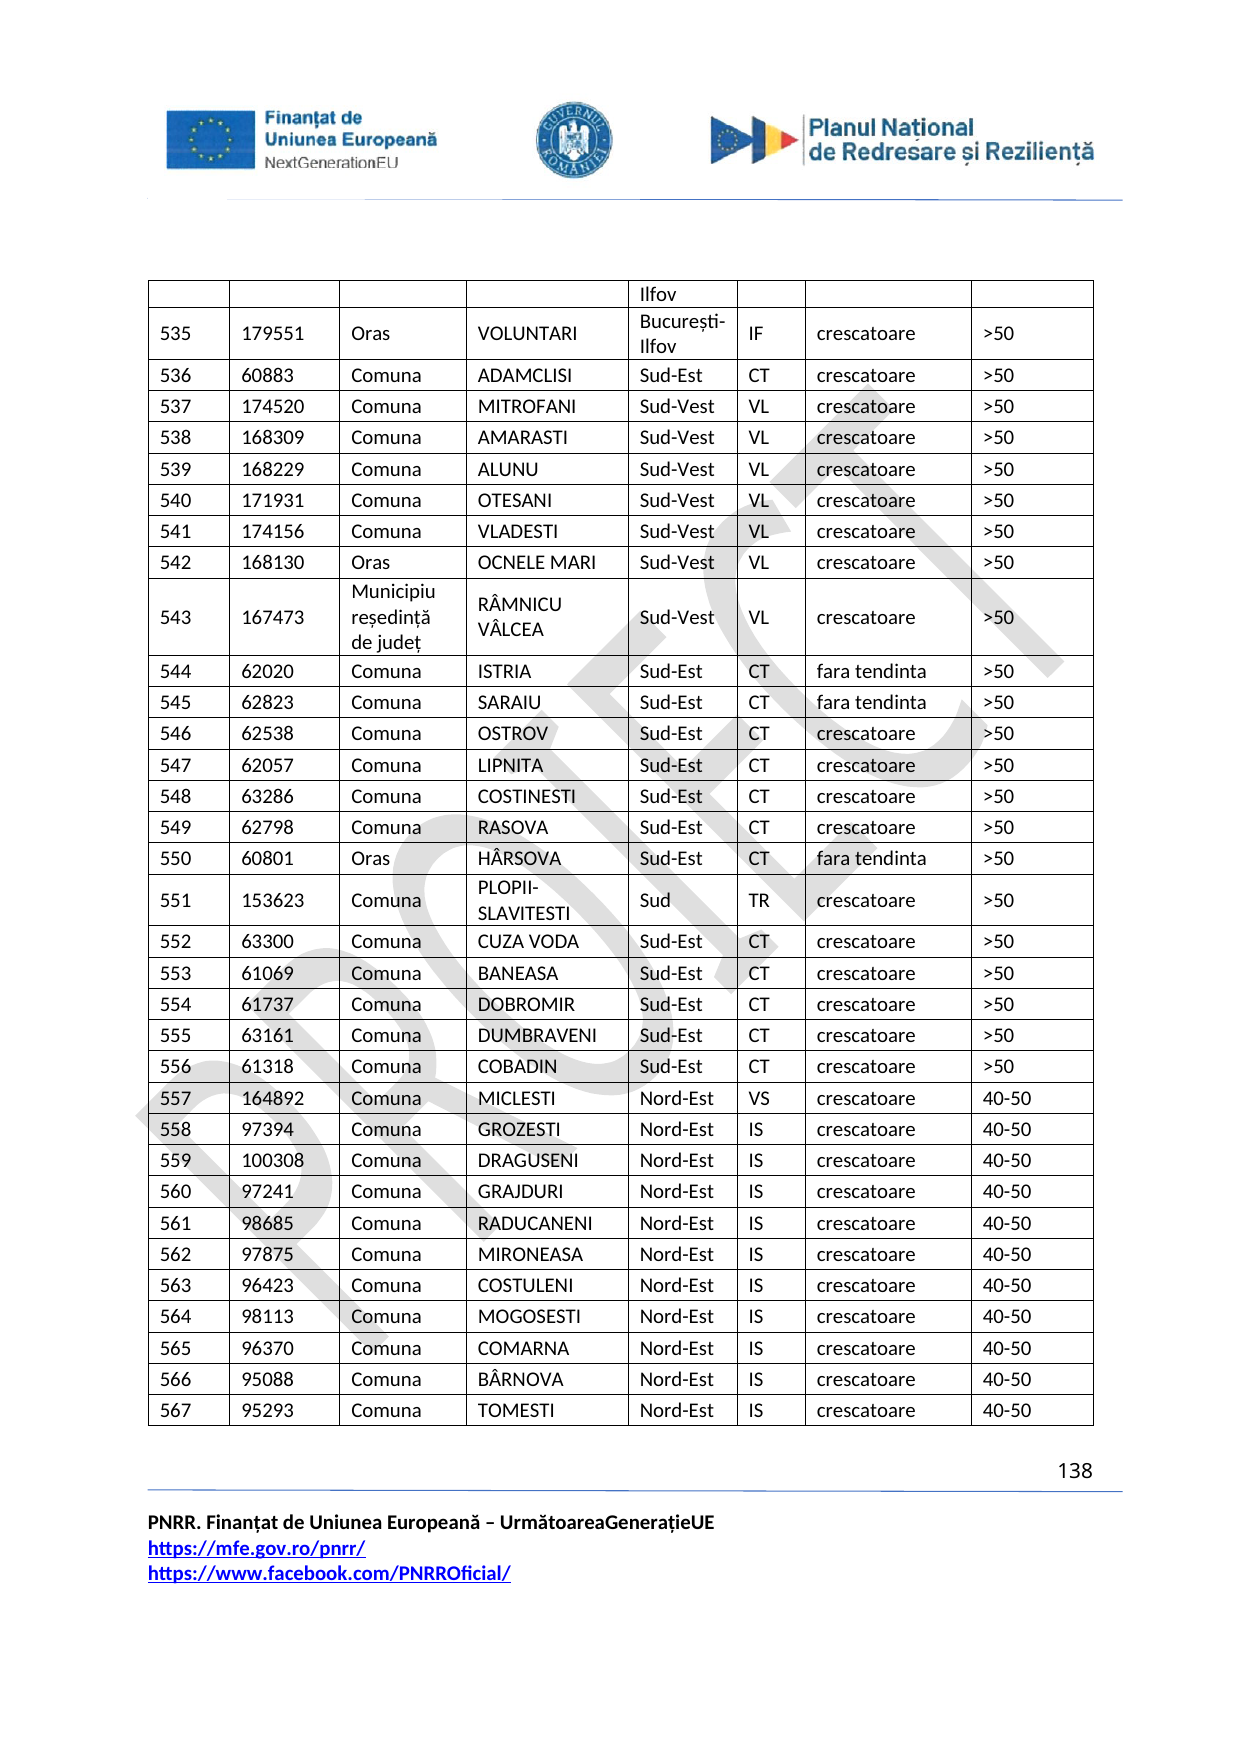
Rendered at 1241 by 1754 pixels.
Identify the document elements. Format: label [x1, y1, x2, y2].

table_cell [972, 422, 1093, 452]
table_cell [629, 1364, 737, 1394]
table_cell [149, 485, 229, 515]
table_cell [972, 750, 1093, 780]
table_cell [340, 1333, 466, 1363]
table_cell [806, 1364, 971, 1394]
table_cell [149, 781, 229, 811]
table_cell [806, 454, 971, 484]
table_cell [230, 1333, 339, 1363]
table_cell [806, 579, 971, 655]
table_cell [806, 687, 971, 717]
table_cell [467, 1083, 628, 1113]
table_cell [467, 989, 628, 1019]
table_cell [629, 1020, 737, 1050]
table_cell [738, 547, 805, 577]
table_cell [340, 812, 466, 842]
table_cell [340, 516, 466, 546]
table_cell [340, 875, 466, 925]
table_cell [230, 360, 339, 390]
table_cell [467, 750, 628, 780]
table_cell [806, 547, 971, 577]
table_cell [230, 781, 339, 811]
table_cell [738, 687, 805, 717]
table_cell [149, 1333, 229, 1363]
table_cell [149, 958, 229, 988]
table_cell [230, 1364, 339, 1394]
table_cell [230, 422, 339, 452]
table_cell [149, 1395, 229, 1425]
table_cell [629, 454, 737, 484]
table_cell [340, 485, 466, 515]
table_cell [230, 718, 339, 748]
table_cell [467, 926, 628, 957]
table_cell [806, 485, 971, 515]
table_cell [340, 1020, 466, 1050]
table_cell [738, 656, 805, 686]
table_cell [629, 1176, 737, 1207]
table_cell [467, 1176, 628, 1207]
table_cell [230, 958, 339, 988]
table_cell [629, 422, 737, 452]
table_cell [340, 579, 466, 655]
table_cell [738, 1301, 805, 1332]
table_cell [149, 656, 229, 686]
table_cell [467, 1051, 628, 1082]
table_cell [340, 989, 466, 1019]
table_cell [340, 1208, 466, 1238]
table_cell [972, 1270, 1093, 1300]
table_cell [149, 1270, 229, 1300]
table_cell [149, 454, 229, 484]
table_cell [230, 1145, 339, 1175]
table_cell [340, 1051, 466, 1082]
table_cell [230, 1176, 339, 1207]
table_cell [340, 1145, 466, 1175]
picture [147, 73, 1123, 199]
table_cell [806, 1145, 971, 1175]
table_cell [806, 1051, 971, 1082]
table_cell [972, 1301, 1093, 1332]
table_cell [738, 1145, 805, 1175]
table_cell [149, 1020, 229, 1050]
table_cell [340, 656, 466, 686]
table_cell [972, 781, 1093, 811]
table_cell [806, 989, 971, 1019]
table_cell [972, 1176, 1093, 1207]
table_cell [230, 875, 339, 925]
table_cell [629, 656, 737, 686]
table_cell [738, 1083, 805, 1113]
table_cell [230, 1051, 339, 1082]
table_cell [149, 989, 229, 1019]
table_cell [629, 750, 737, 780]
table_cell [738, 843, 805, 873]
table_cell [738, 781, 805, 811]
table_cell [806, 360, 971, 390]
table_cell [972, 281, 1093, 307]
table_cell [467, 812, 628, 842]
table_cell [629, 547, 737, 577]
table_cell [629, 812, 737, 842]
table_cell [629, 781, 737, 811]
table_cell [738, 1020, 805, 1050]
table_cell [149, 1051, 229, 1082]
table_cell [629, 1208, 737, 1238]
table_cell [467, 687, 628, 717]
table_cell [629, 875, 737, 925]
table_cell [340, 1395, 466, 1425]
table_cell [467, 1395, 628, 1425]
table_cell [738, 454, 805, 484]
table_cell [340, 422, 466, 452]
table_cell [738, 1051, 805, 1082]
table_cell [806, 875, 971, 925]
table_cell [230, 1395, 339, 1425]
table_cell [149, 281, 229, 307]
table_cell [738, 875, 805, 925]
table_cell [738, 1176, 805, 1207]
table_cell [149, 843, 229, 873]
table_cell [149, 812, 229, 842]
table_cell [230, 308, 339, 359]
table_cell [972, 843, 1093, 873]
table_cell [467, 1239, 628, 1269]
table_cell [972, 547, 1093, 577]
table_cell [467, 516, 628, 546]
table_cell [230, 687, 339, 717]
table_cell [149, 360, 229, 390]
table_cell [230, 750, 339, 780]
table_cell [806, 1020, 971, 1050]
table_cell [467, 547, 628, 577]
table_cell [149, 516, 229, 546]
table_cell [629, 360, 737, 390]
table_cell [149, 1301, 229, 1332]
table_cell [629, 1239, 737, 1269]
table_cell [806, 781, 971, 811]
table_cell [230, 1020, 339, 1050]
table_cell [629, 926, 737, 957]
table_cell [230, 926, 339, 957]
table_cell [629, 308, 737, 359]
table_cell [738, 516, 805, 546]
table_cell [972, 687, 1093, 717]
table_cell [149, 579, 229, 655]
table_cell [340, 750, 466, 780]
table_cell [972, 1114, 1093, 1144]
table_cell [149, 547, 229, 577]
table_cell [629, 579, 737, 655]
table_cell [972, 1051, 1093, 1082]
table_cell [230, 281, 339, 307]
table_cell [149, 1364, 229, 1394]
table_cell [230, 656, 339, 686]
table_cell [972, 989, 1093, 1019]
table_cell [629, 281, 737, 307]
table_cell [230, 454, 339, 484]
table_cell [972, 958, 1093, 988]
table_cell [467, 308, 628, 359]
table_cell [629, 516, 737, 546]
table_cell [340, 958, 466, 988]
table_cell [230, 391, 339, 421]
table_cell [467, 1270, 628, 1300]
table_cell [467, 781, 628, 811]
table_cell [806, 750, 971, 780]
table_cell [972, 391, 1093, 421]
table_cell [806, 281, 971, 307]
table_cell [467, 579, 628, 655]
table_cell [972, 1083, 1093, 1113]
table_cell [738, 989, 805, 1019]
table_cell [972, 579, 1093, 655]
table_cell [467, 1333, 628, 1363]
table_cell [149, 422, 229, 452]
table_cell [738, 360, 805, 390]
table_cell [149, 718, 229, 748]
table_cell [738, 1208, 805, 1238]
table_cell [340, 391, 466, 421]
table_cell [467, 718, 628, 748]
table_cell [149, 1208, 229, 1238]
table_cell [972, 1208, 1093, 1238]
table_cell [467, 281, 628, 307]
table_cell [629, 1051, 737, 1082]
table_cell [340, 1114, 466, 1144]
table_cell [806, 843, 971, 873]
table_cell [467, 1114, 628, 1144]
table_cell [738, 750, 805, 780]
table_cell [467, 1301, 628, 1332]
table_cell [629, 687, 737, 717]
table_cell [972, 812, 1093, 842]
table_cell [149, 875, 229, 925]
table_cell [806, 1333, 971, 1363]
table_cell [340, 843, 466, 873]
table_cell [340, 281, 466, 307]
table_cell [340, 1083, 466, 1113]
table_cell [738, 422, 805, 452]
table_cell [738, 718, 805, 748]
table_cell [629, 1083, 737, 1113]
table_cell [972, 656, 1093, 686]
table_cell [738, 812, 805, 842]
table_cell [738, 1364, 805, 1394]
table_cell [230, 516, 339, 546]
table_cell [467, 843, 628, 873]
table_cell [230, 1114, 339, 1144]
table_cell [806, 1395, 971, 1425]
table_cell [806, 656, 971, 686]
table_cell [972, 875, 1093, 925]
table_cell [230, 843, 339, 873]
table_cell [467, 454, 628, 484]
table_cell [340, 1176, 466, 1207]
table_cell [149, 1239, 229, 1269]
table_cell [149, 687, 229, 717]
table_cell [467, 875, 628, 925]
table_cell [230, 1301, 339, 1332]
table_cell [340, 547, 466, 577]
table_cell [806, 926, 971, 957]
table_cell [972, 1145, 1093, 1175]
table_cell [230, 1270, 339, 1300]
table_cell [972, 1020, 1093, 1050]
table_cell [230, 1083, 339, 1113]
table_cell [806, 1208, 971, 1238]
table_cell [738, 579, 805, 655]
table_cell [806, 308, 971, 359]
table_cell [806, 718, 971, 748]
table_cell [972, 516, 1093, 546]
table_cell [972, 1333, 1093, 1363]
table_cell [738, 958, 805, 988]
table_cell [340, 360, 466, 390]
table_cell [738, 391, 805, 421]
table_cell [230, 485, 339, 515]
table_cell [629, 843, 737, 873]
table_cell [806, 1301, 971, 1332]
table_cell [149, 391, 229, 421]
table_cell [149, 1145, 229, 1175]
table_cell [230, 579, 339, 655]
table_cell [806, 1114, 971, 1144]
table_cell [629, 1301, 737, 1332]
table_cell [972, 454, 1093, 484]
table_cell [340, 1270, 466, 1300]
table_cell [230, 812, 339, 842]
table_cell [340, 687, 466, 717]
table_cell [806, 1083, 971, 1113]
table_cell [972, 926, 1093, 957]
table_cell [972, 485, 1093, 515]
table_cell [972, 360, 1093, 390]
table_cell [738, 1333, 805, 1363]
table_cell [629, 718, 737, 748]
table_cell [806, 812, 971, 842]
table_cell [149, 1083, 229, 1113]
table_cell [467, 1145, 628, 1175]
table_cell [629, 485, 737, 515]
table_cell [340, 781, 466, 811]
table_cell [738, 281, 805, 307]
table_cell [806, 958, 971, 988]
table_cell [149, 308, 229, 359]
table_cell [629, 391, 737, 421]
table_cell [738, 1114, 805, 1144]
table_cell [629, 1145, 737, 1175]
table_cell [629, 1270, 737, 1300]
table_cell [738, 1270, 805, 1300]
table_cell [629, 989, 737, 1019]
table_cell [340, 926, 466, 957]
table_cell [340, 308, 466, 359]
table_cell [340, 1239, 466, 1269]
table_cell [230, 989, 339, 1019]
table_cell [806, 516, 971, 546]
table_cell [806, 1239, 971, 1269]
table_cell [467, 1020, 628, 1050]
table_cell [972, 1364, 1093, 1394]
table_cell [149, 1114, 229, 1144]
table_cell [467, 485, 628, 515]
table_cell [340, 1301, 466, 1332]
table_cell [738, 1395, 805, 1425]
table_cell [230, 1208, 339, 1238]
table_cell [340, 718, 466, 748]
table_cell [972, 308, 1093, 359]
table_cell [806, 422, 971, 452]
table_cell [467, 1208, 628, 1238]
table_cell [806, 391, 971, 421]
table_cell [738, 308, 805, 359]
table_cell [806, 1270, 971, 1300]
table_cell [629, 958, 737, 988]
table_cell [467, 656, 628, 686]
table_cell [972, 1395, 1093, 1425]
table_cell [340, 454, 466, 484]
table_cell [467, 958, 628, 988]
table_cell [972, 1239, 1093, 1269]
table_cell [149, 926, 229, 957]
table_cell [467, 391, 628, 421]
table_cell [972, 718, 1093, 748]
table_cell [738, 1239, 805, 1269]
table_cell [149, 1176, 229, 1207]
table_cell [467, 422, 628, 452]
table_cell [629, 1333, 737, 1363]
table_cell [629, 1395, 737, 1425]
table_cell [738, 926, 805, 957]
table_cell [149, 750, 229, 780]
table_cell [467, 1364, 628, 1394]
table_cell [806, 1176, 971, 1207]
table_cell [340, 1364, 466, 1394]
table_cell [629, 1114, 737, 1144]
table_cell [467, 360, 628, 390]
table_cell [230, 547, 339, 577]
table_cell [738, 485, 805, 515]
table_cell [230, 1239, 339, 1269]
